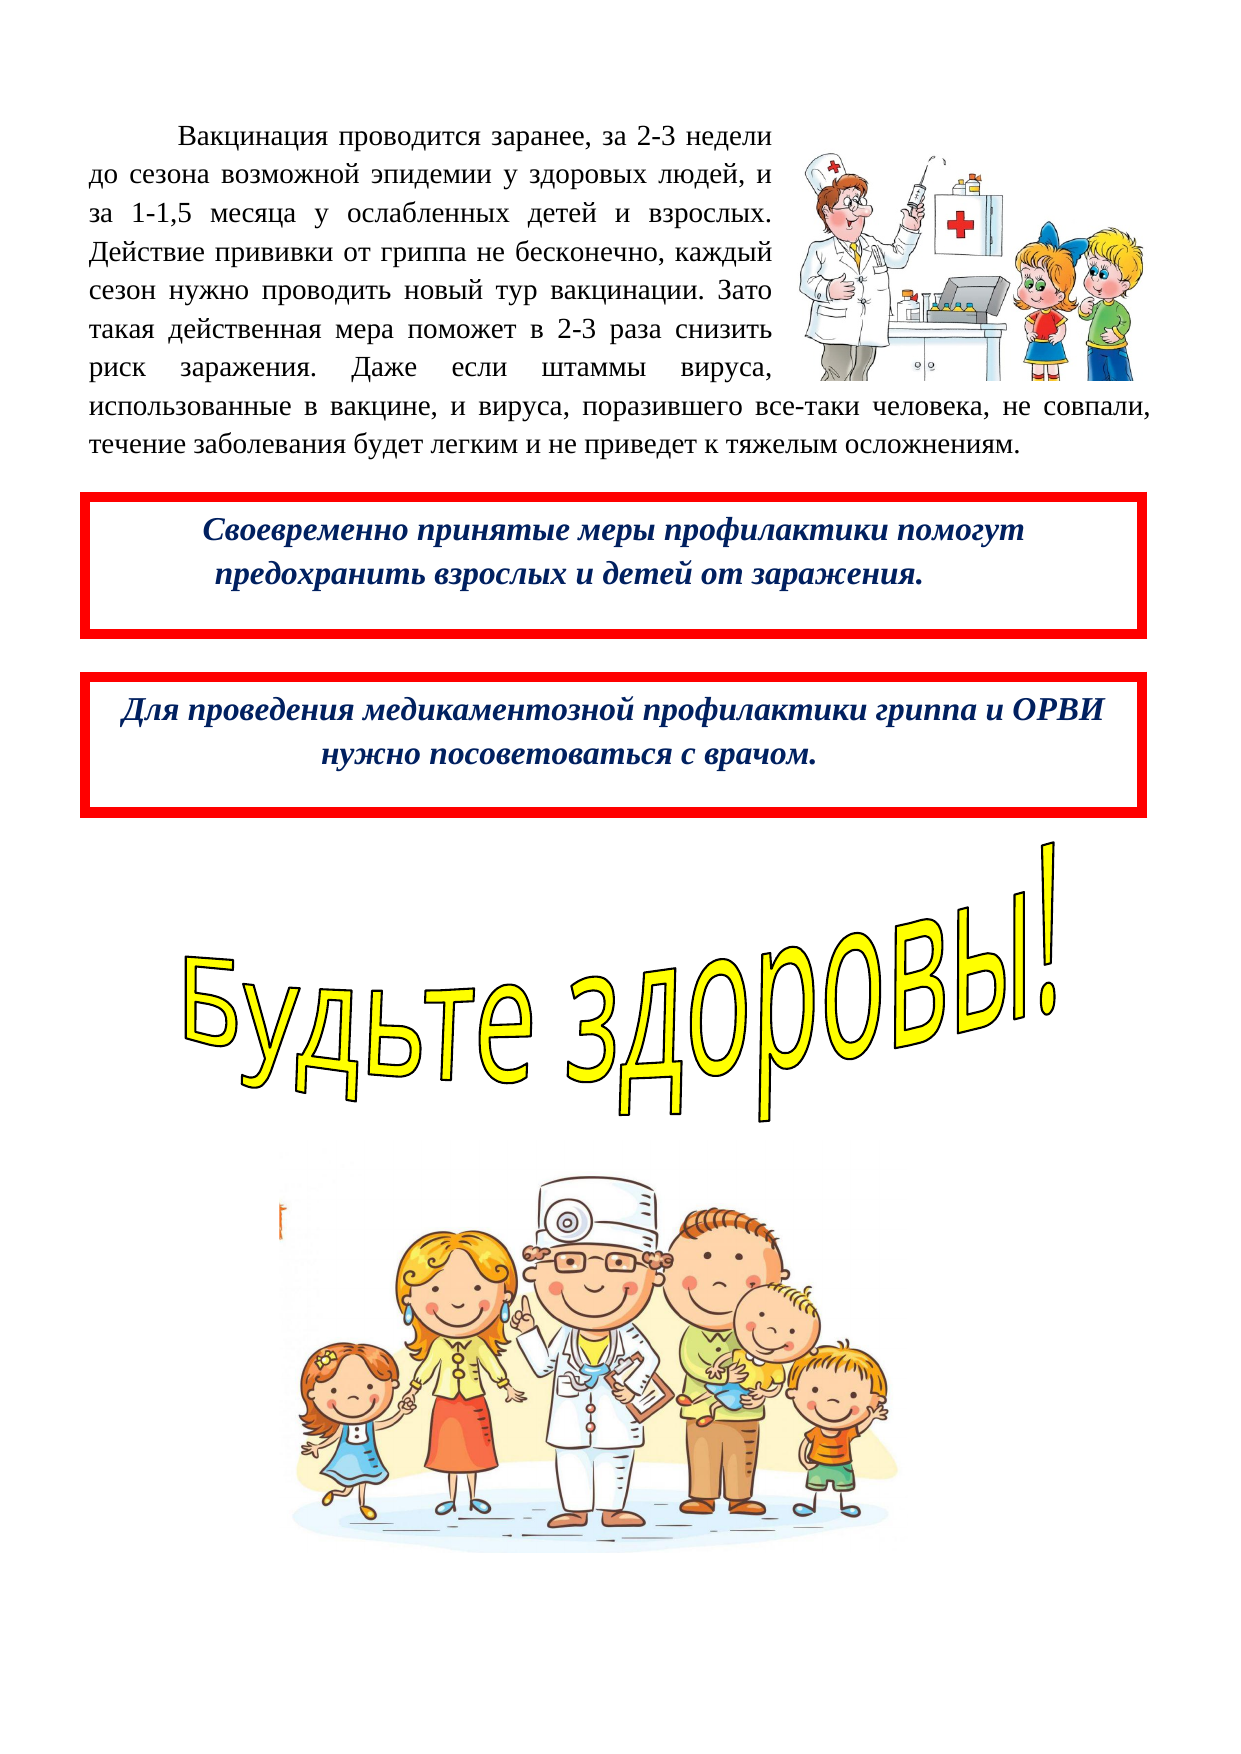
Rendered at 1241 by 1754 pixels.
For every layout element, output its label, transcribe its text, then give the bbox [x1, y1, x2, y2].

picture [279, 1140, 908, 1553]
picture [791, 148, 1150, 380]
text Вакцинация проводится заранее, за 2-3 недели до сезона возможной эпидемии у здоровых людей, и за 1-1,5 месяца у ослабленных детей и взрослых. Действие прививки от гриппа не бесконечно, каждый сезон нужно проводить новый тур вакцинации. Зато такая действенная мера поможет в 2-3 раза снизить риск заражения. Даже если штаммы вируса, использованные в вакцине, и вируса, поразившего все-таки человека, не совпали, течение заболевания будет легким и не приведет к тяжелым осложнениям. [88, 118, 1152, 460]
